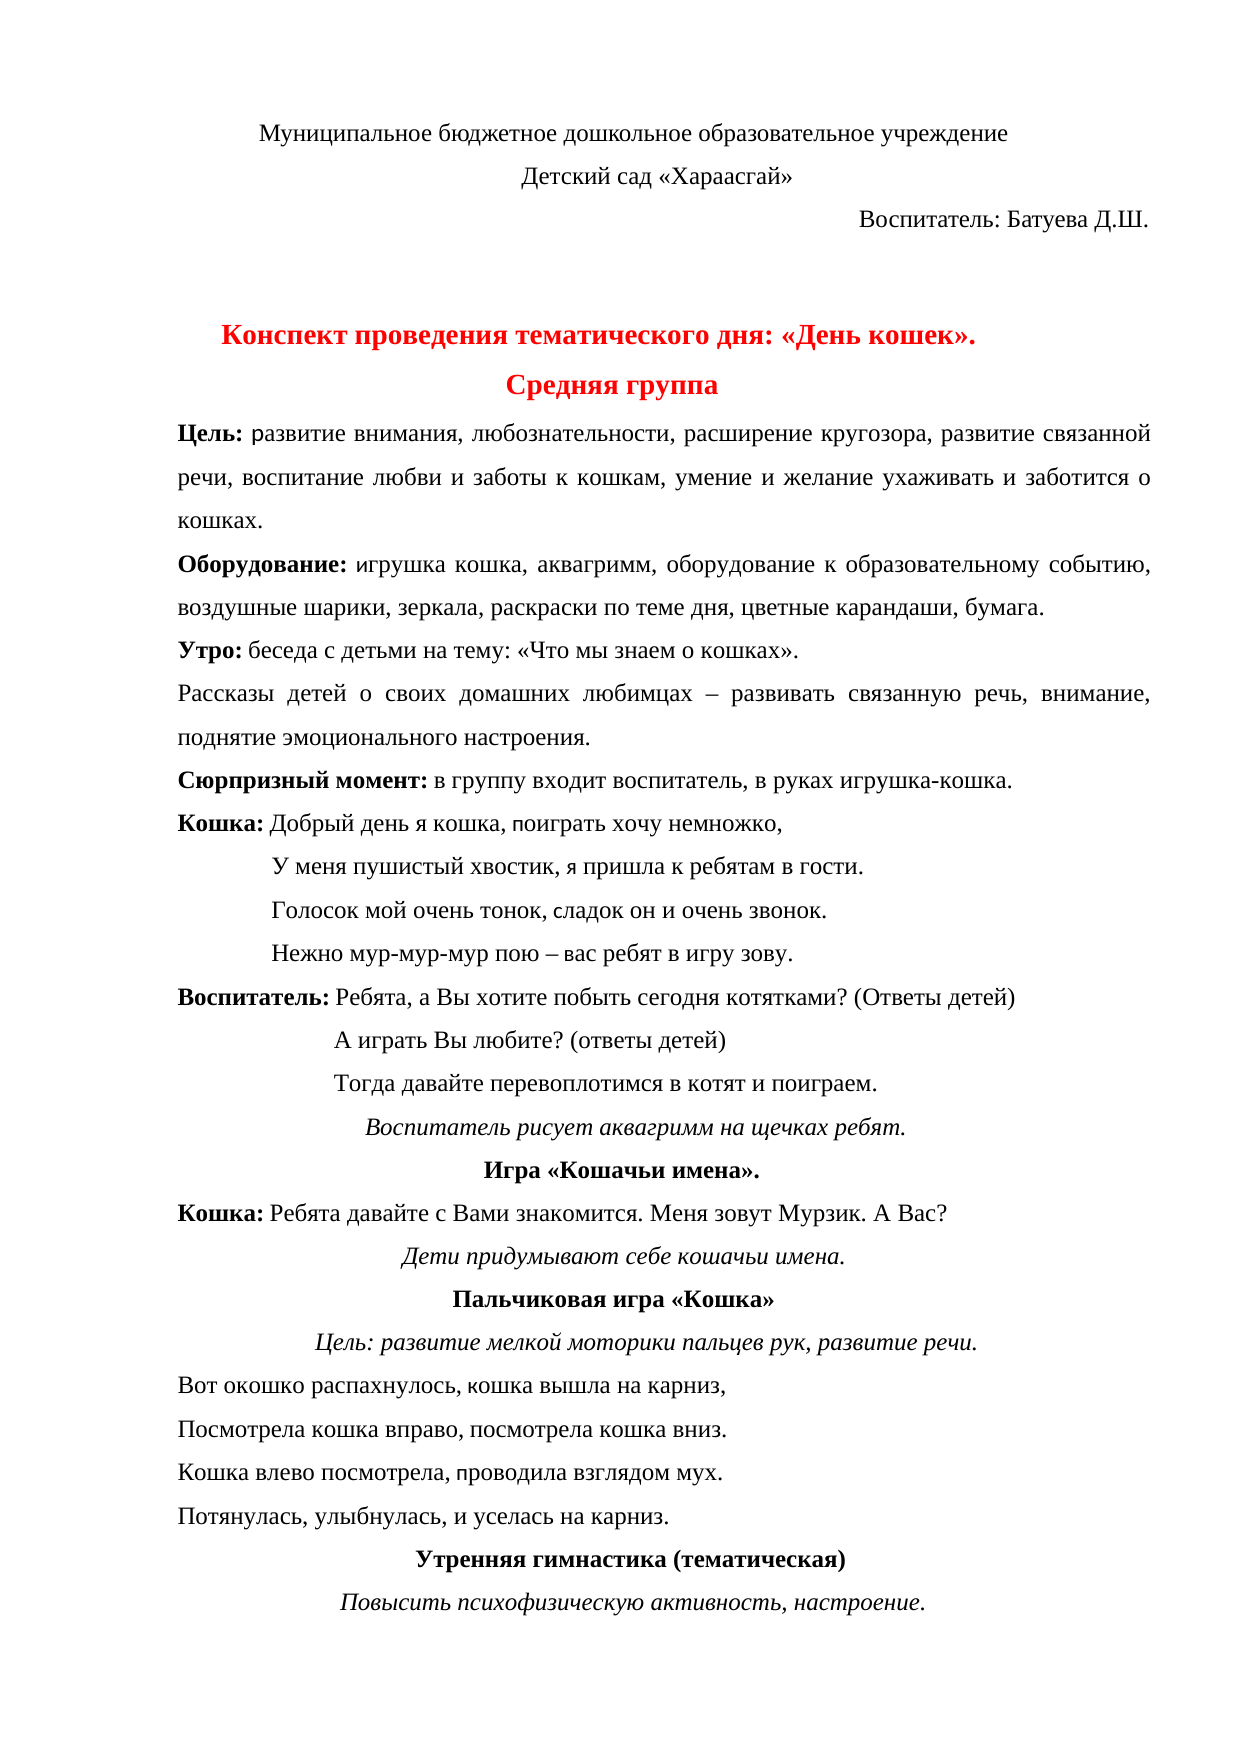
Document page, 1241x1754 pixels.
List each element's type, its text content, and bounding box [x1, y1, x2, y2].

text Голосок мой очень тонок, сладок он и очень звонок. [177, 895, 1152, 924]
text Потянулась, улыбнулась, и уселась на карниз. [177, 1501, 1152, 1529]
text Утренняя гимнастика (тематическая) [177, 1544, 1152, 1573]
text Цель: развитие мелкой моторики пальцев рук, развитие речи. [177, 1327, 1152, 1356]
text А играть Вы любите? (ответы детей) [177, 1025, 1152, 1054]
text У меня пушистый хвостик, я пришла к ребятам в гости. [177, 851, 1152, 881]
text Кошка влево посмотрела, проводила взглядом мух. [177, 1457, 1152, 1486]
text Утро: беседа с детьми на тему: «Что мы знаем о кошках». [177, 635, 1152, 664]
text Вот окошко распахнулось, кошка вышла на карниз, [177, 1370, 1152, 1399]
text Муниципальное бюджетное дошкольное образовательное учреждение [177, 118, 1152, 147]
text Посмотрела кошка вправо, посмотрела кошка вниз. [177, 1414, 1152, 1443]
text Нежно мур-мур-мур пою – вас ребят в игру зову. [177, 938, 1152, 968]
text Дети придумывают себе кошачьи имена. [177, 1241, 1152, 1270]
text Игра «Кошачьи имена». [177, 1155, 1152, 1183]
text Воспитатель рисует аквагримм на щечках ребят. [177, 1112, 1152, 1140]
text Воспитатель: Ребята, а Вы хотите побыть сегодня котятками? (Ответы детей) [177, 982, 1152, 1011]
text Кошка: Добрый день я кошка, поиграть хочу немножко, [177, 808, 1152, 837]
text Средняя группа [177, 367, 1152, 401]
text Сюрпризный момент: в группу входит воспитатель, в руках игрушка-кошка. [177, 765, 1152, 793]
text Цель: развитие внимания, любознательности, расширение кругозора, развитие связанной речи, воспитание любви и заботы к кошкам, умение и желание ухаживать и заботится о кошках. [177, 417, 1152, 534]
text Детский сад «Хараасгай» [177, 161, 1152, 190]
text Повысить психофизическую активность, настроение. [177, 1587, 1152, 1616]
text Тогда давайте перевоплотимся в котят и поиграем. [177, 1068, 1152, 1097]
text Кошка: Ребята давайте с Вами знакомится. Меня зовут Мурзик. А Вас? [177, 1198, 1152, 1227]
text Конспект проведения тематического дня: «День кошек». [177, 317, 1152, 350]
text Рассказы детей о своих домашних любимцах – развивать связанную речь, внимание, поднятие эмоционального настроения. [177, 678, 1152, 750]
text Пальчиковая игра «Кошка» [177, 1284, 1152, 1313]
text Воспитатель: Батуева Д.Ш. [177, 204, 1152, 233]
text Оборудование: игрушка кошка, аквагримм, оборудование к образовательному событию, воздушные шарики, зеркала, раскраски по теме дня, цветные карандаши, бумага. [177, 549, 1152, 621]
